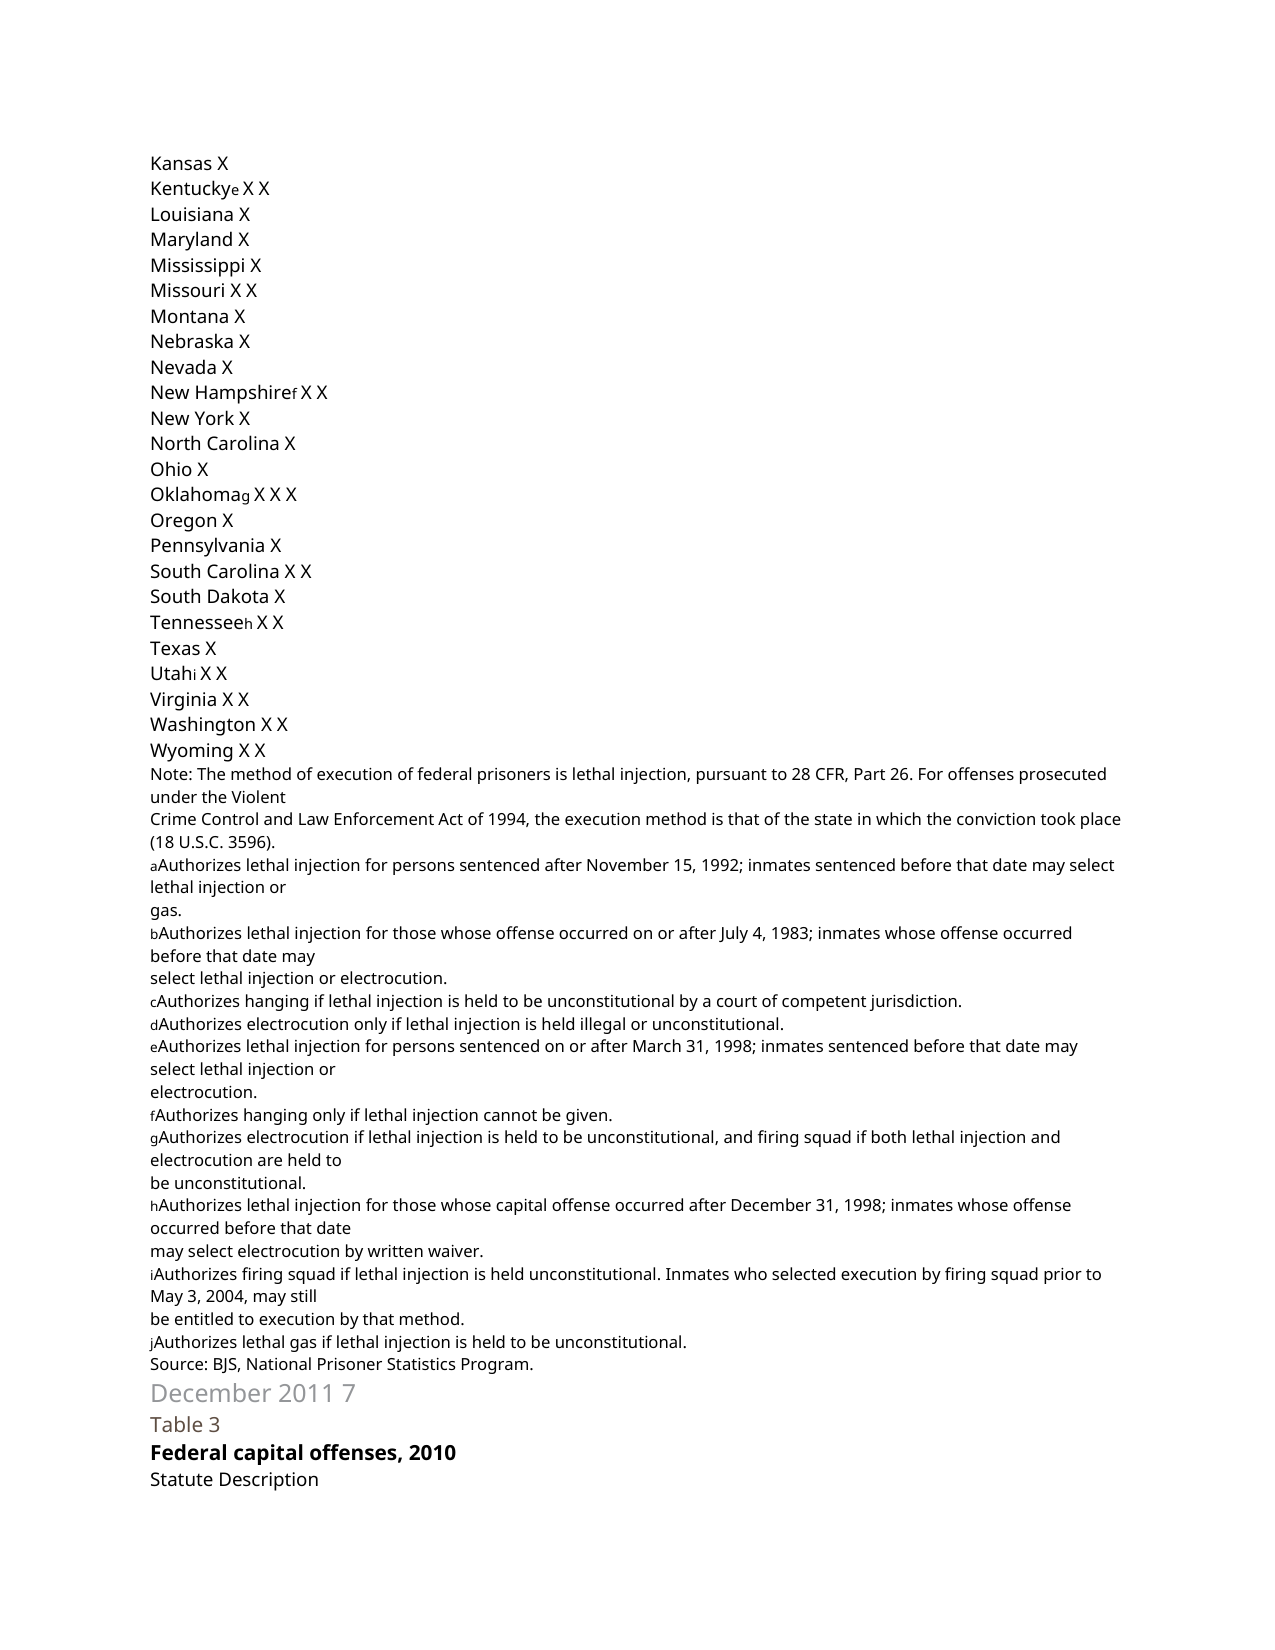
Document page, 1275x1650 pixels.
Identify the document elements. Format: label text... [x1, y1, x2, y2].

text Note: The method of execution of federal prisoners is lethal injection, pursuant to 28 CFR, Part 26. For offenses prosecuted under the Violent [150, 762, 1125, 808]
text bAuthorizes lethal injection for those whose offense occurred on or after July 4, 1983; inmates whose offense occurred before that date may [150, 921, 1125, 967]
text Louisiana X [150, 201, 1125, 227]
text Washington X X [150, 711, 1125, 737]
text Nevada X [150, 354, 1125, 380]
text Nebraska X [150, 329, 1125, 354]
text be unconstitutional. [150, 1171, 1125, 1194]
text December 2011 7 [150, 1376, 1125, 1410]
text Wyoming X X [150, 737, 1125, 762]
text New Hampshiref X X [150, 380, 1125, 405]
text New York X [150, 405, 1125, 431]
text Virginia X X [150, 686, 1125, 711]
text Kansas X [150, 150, 1125, 176]
text gas. [150, 899, 1125, 921]
text cAuthorizes hanging if lethal injection is held to be unconstitutional by a court of competent jurisdiction. [150, 989, 1125, 1012]
text electrocution. [150, 1080, 1125, 1103]
text hAuthorizes lethal injection for those whose capital offense occurred after December 31, 1998; inmates whose offense occurred before that date [150, 1194, 1125, 1239]
text Montana X [150, 303, 1125, 329]
text eAuthorizes lethal injection for persons sentenced on or after March 31, 1998; inmates sentenced before that date may select lethal injection or [150, 1035, 1125, 1080]
text fAuthorizes hanging only if lethal injection cannot be given. [150, 1103, 1125, 1126]
text Oklahomag X X X [150, 482, 1125, 507]
text jAuthorizes lethal gas if lethal injection is held to be unconstitutional. [150, 1330, 1125, 1353]
text Statute Description [150, 1467, 1125, 1492]
text Tennesseeh X X [150, 609, 1125, 635]
text Maryland X [150, 227, 1125, 252]
text Texas X [150, 635, 1125, 660]
text select lethal injection or electrocution. [150, 967, 1125, 989]
text Source: BJS, National Prisoner Statistics Program. [150, 1353, 1125, 1376]
text Mississippi X [150, 252, 1125, 278]
text be entitled to execution by that method. [150, 1307, 1125, 1330]
text may select electrocution by written waiver. [150, 1239, 1125, 1262]
text Kentuckye X X [150, 176, 1125, 201]
text Table 3 [150, 1410, 1125, 1438]
text Utahi X X [150, 660, 1125, 686]
text South Carolina X X [150, 558, 1125, 584]
text iAuthorizes firing squad if lethal injection is held unconstitutional. Inmates who selected execution by firing squad prior to May 3, 2004, may still [150, 1262, 1125, 1307]
text North Carolina X [150, 431, 1125, 456]
text Pennsylvania X [150, 533, 1125, 558]
text Ohio X [150, 456, 1125, 482]
text Federal capital offenses, 2010 [150, 1438, 1125, 1467]
text South Dakota X [150, 584, 1125, 609]
text dAuthorizes electrocution only if lethal injection is held illegal or unconstitutional. [150, 1012, 1125, 1035]
text gAuthorizes electrocution if lethal injection is held to be unconstitutional, and firing squad if both lethal injection and electrocution are held to [150, 1126, 1125, 1171]
text aAuthorizes lethal injection for persons sentenced after November 15, 1992; inmates sentenced before that date may select lethal injection or [150, 853, 1125, 899]
text Crime Control and Law Enforcement Act of 1994, the execution method is that of the state in which the conviction took place (18 U.S.C. 3596). [150, 808, 1125, 853]
text Missouri X X [150, 278, 1125, 303]
text Oregon X [150, 507, 1125, 533]
